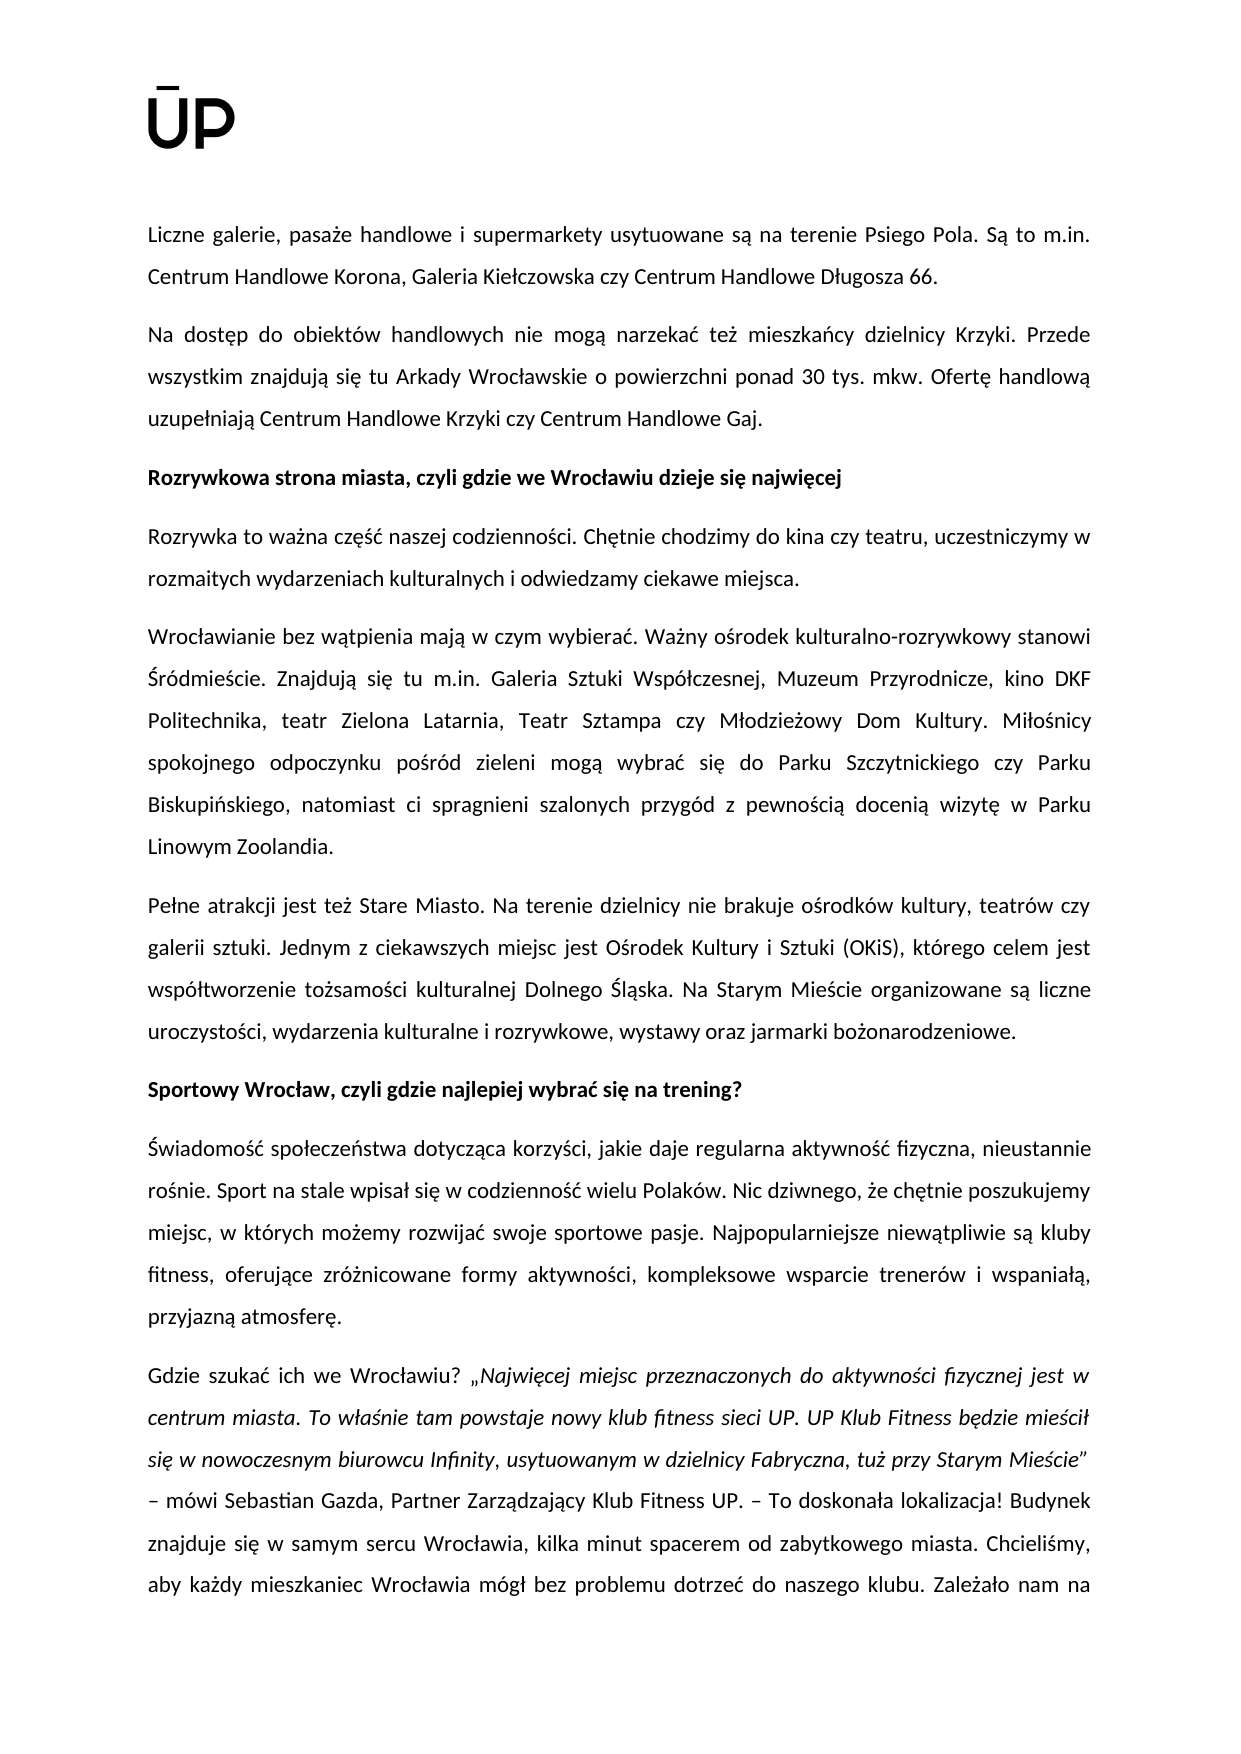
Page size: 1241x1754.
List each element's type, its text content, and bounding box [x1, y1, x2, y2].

text Na dostęp do obiektów handlowych nie mogą narzekać też mieszkańcy dzielnicy Krzyki. Przede wszystkim znajdują się tu Arkady Wrocławskie o powierzchni ponad 30 tys. mkw. Ofertę handlową uzupełniają Centrum Handlowe Krzyki czy Centrum Handlowe Gaj. [148, 321, 1093, 432]
text Pełne atrakcji jest też Stare Miasto. Na terenie dzielnicy nie brakuje ośrodków kultury, teatrów czy galerii sztuki. Jednym z ciekawszych miejsc jest Ośrodek Kultury i Sztuki (OKiS), którego celem jest współtworzenie tożsamości kulturalnej Dolnego Śląska. Na Starym Mieście organizowane są liczne uroczystości, wydarzenia kulturalne i rozrywkowe, wystawy oraz jarmarki bożonarodzeniowe. [148, 891, 1093, 1045]
text Świadomość społeczeństwa dotycząca korzyści, jakie daje regularna aktywność fizyczna, nieustannie rośnie. Sport na stale wpisał się w codzienność wielu Polaków. Nic dziwnego, że chętnie poszukujemy miejsc, w których możemy rozwijać swoje sportowe pasje. Najpopularniejsze niewątpliwie są kluby fitness, oferujące zróżnicowane formy aktywności, kompleksowe wsparcie trenerów i wspaniałą, przyjazną atmosferę. [148, 1134, 1093, 1330]
text Rozrywkowa strona miasta, czyli gdzie we Wrocławiu dzieje się najwięcej [148, 463, 1093, 491]
text Liczne galerie, pasaże handlowe i supermarkety usytuowane są na terenie Psiego Pola. Są to m.in. Centrum Handlowe Korona, Galeria Kiełczowska czy Centrum Handlowe Długosza 66. [148, 220, 1093, 290]
text Rozrywka to ważna część naszej codzienności. Chętnie chodzimy do kina czy teatru, uczestniczymy w rozmaitych wydarzeniach kulturalnych i odwiedzamy ciekawe miejsca. [148, 522, 1093, 592]
picture [147, 73, 235, 162]
text Wrocławianie bez wątpienia mają w czym wybierać. Ważny ośrodek kulturalno-rozrywkowy stanowi Śródmieście. Znajdują się tu m.in. Galeria Sztuki Współczesnej, Muzeum Przyrodnicze, kino DKF Politechnika, teatr Zielona Latarnia, Teatr Sztampa czy Młodzieżowy Dom Kultury. Miłośnicy spokojnego odpoczynku pośród zieleni mogą wybrać się do Parku Szczytnickiego czy Parku Biskupińskiego, natomiast ci spragnieni szalonych przygód z pewnością docenią wizytę w Parku Linowym Zoolandia. [148, 622, 1093, 860]
text Sportowy Wrocław, czyli gdzie najlepiej wybrać się na trening? [148, 1076, 1093, 1103]
